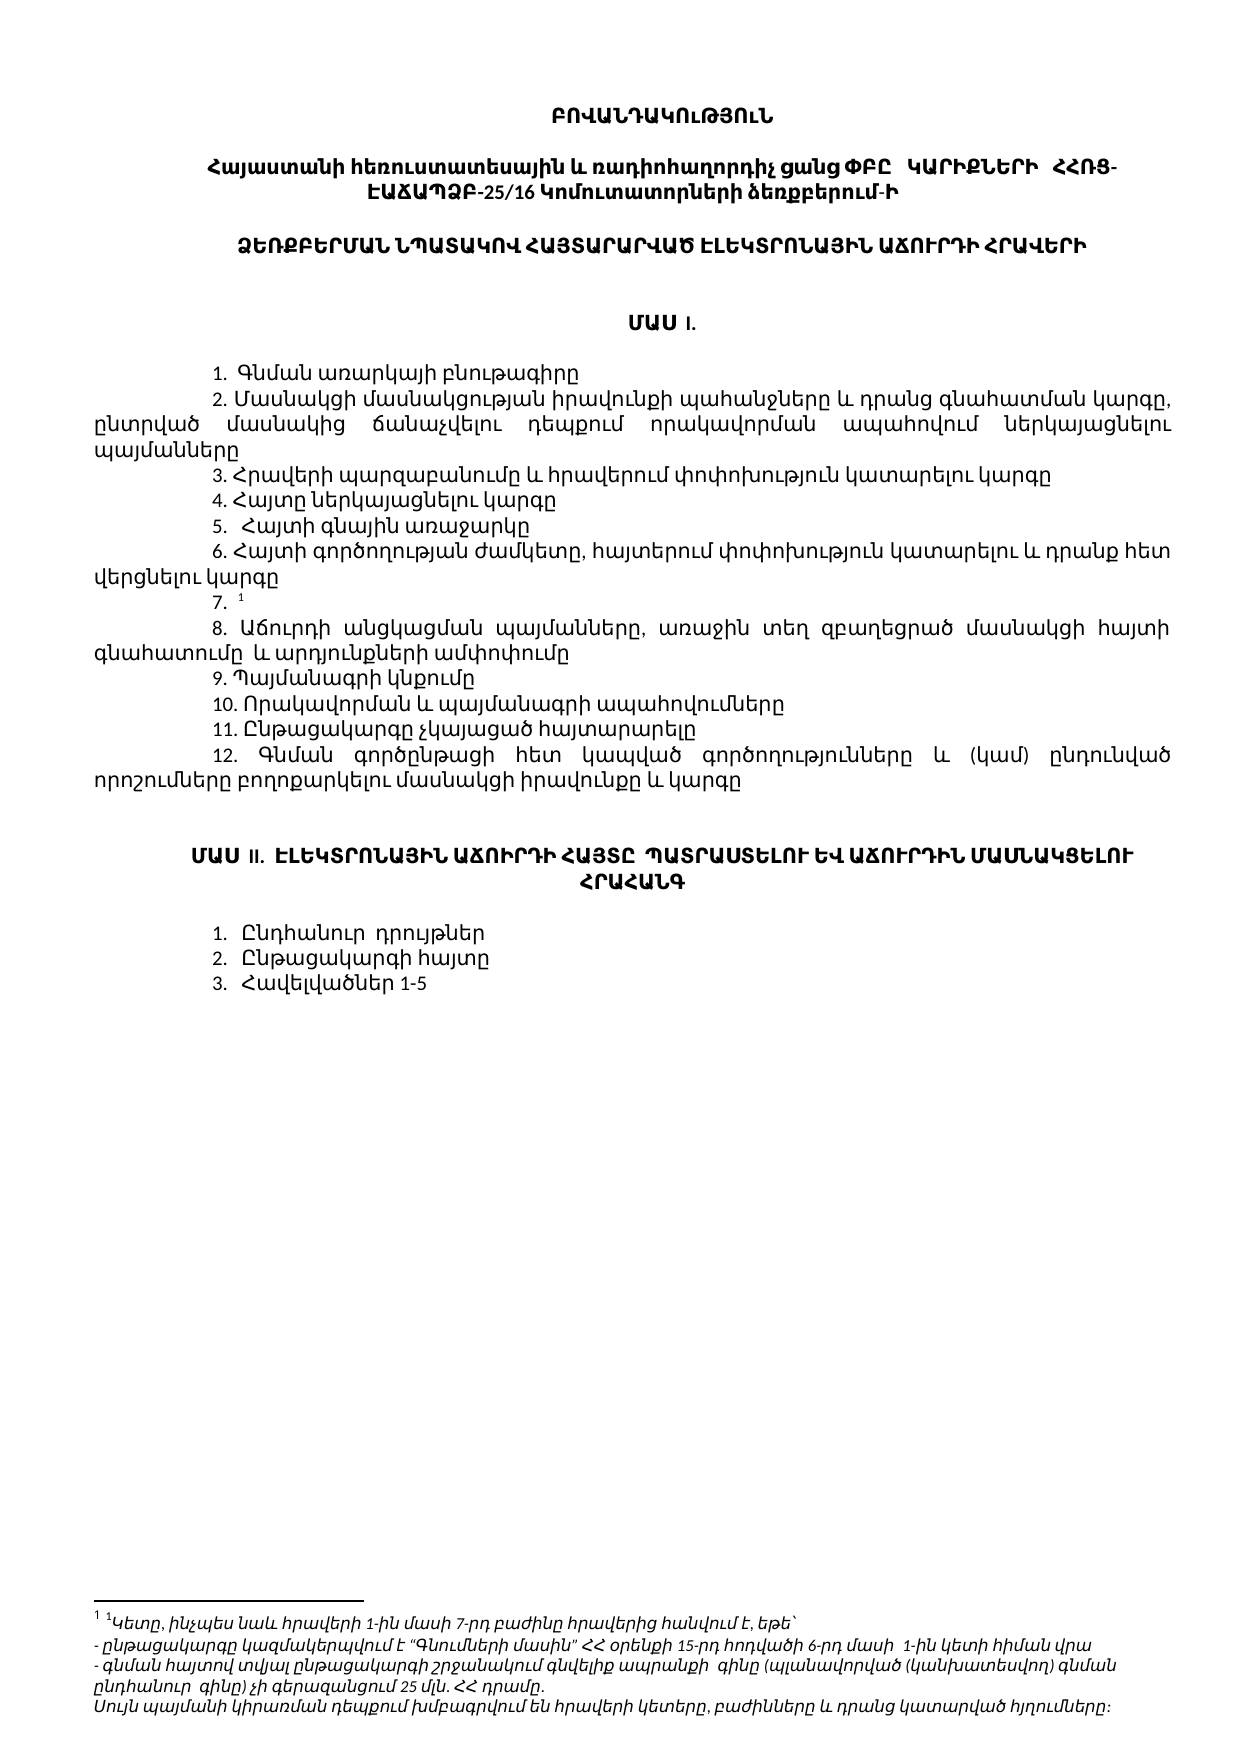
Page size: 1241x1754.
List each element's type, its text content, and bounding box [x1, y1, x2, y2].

text 2. Ընթացակարգի հայտը [94, 945, 1171, 971]
text 3. Հավելվածներ 1-5 [94, 971, 1171, 996]
text ՄԱՍ II. ԷԼԵԿՏՐՈՆԱՅԻՆ ԱՃՈԻՐԴԻ ՀԱՅՏԸ ՊԱՏՐԱՍՏԵԼՈՒ ԵՎ ԱՃՈՒՐԴԻՆ ՄԱՍՆԱԿՑԵԼՈՒ ՀՐԱՀԱՆԳ [94, 843, 1171, 894]
text 1. Ընդհանուր դրույթներ [94, 920, 1171, 945]
text ՁԵՌՔԲԵՐՄԱՆ ՆՊԱՏԱԿՈՎ ՀԱՅՏԱՐԱՐՎԱԾ ԷԼԵԿՏՐՈՆԱՅԻՆ ԱՃՈՒՐԴԻ ՀՐԱՎԵՐԻ [94, 233, 1171, 259]
text 3. Հրավերի պարզաբանումը և հրավերում փոփոխություն կատարելու կարգը [94, 462, 1171, 488]
text ԲՈՎԱՆԴԱԿՈւԹՅՈւՆ [94, 103, 1171, 128]
text 12. Գնման գործընթացի հետ կապված գործողությունները և (կամ) ընդունված որոշումները բողոքարկելու մասնակցի իրավունքը և կարգը [94, 742, 1171, 793]
text ՄԱՍ I. [94, 310, 1171, 335]
text 4. Հայտը ներկայացնելու կարգը [94, 488, 1171, 513]
text 1. Գնման առարկայի բնութագիրը [94, 361, 1171, 386]
text 2. Մասնակցի մասնակցության իրավունքի պահանջները և դրանց գնահատման կարգը, ընտրված մասնակից ճանաչվելու դեպքում որակավորման ապահովում ներկայացնելու պայմանները [94, 386, 1171, 462]
text 8. Աճուրդի անցկացման պայմանները, առաջին տեղ զբաղեցրած մասնակցի հայտի գնահատումը և արդյունքների ամփոփումը [94, 615, 1171, 666]
text Հայաստանի հեռուստատեսային և ռադիոհաղորդիչ ցանց ՓԲԸ ԿԱՐԻՔՆԵՐԻ ՀՀՌՑ-ԷԱՃԱՊՁԲ-25/16 Կոմուտատորների ձեռքբերում-Ի [94, 154, 1171, 205]
text 9. Պայմանագրի կնքումը [94, 666, 1171, 691]
text 6. Հայտի գործողության ժամկետը, հայտերում փոփոխություն կատարելու և դրանք հետ վերցնելու կարգը [94, 538, 1171, 589]
text 5. Հայտի գնային առաջարկը [94, 513, 1171, 538]
text 11. Ընթացակարգը չկայացած հայտարարելը [94, 716, 1171, 742]
text 10. Որակավորման և պայմանագրի ապահովումները [94, 691, 1171, 716]
text 7. 1 [94, 589, 1171, 615]
